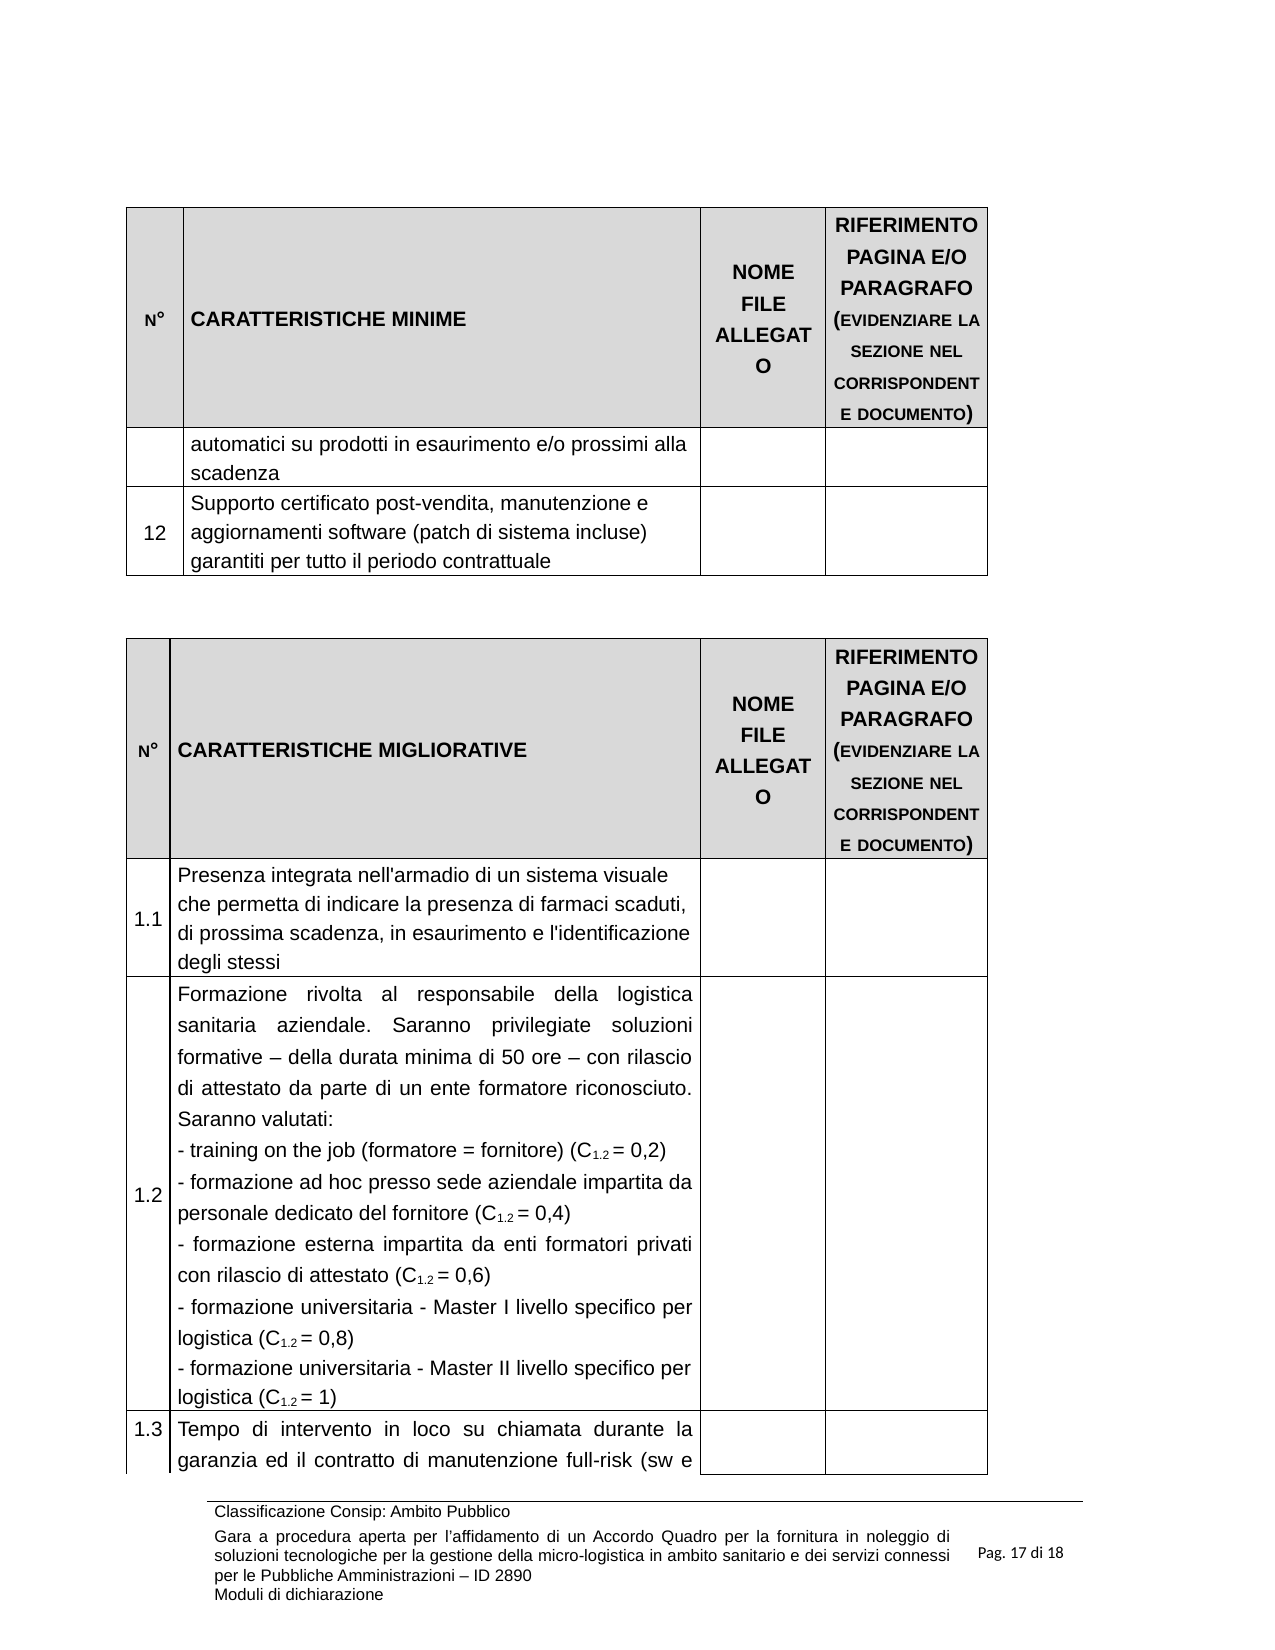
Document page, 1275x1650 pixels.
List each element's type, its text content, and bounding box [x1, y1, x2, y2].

table_header CARATTERISTICHE MINIME [184, 208, 700, 427]
table_cell [701, 428, 825, 486]
table_cell 11 [127, 428, 183, 486]
table_cell Presenza integrata nell'armadio di un sistema visuale che permetta di indicare la presenza di farmaci scaduti, di prossima scadenza, in esaurimento e l'identificazione degli stessi [171, 859, 700, 976]
table_cell [826, 859, 987, 976]
table_cell 12 [127, 487, 183, 574]
table_header RIFERIMENTO PAGINA E/O PARAGRAFO (evidenziare la sezione nel corrispondente documento) [826, 639, 987, 858]
table_cell [826, 487, 987, 574]
table_cell [826, 428, 987, 486]
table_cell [184, 428, 700, 486]
table_header n° [127, 208, 183, 427]
table_cell [701, 1411, 825, 1473]
table_cell [826, 1411, 987, 1473]
table_cell [701, 859, 825, 976]
table_header RIFERIMENTO PAGINA E/O PARAGRAFO (evidenziare la sezione nel corrispondente documento) [826, 208, 987, 427]
table_header n° [127, 639, 169, 858]
table_cell [701, 977, 825, 1410]
table_cell Supporto certificato post-vendita, manutenzione e aggiornamenti software (patch di sistema incluse) garantiti per tutto il periodo contrattuale [184, 487, 700, 574]
table_cell 1.3 [127, 1411, 169, 1473]
table_header NOME FILE ALLEGATO [701, 208, 825, 427]
table_cell 1.2 [127, 977, 169, 1410]
table_cell 1.1 [127, 859, 169, 976]
table_header CARATTERISTICHE MIGLIORATIVE [171, 639, 700, 858]
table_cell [171, 1411, 700, 1473]
table_header NOME FILE ALLEGATO [701, 639, 825, 858]
table_cell [701, 487, 825, 574]
table_cell [826, 977, 987, 1410]
table_cell Formazione rivolta al responsabile della logistica sanitaria aziendale. Saranno privilegiate soluzioni formative – della durata minima di 50 ore – con rilascio di attestato da parte di un ente formatore riconosciuto. Saranno valutati: - training on the job (formatore = fornitore) (C1.2 = 0,2) - formazione ad hoc presso sede aziendale impartita da personale dedicato del fornitore (C1.2 = 0,4) - formazione esterna impartita da enti formatori privati con rilascio di attestato (C1.2 = 0,6) - formazione universitaria - Master I livello specifico per logistica (C1.2 = 0,8) - formazione universitaria - Master II livello specifico per logistica (C1.2 = 1) [171, 977, 700, 1410]
